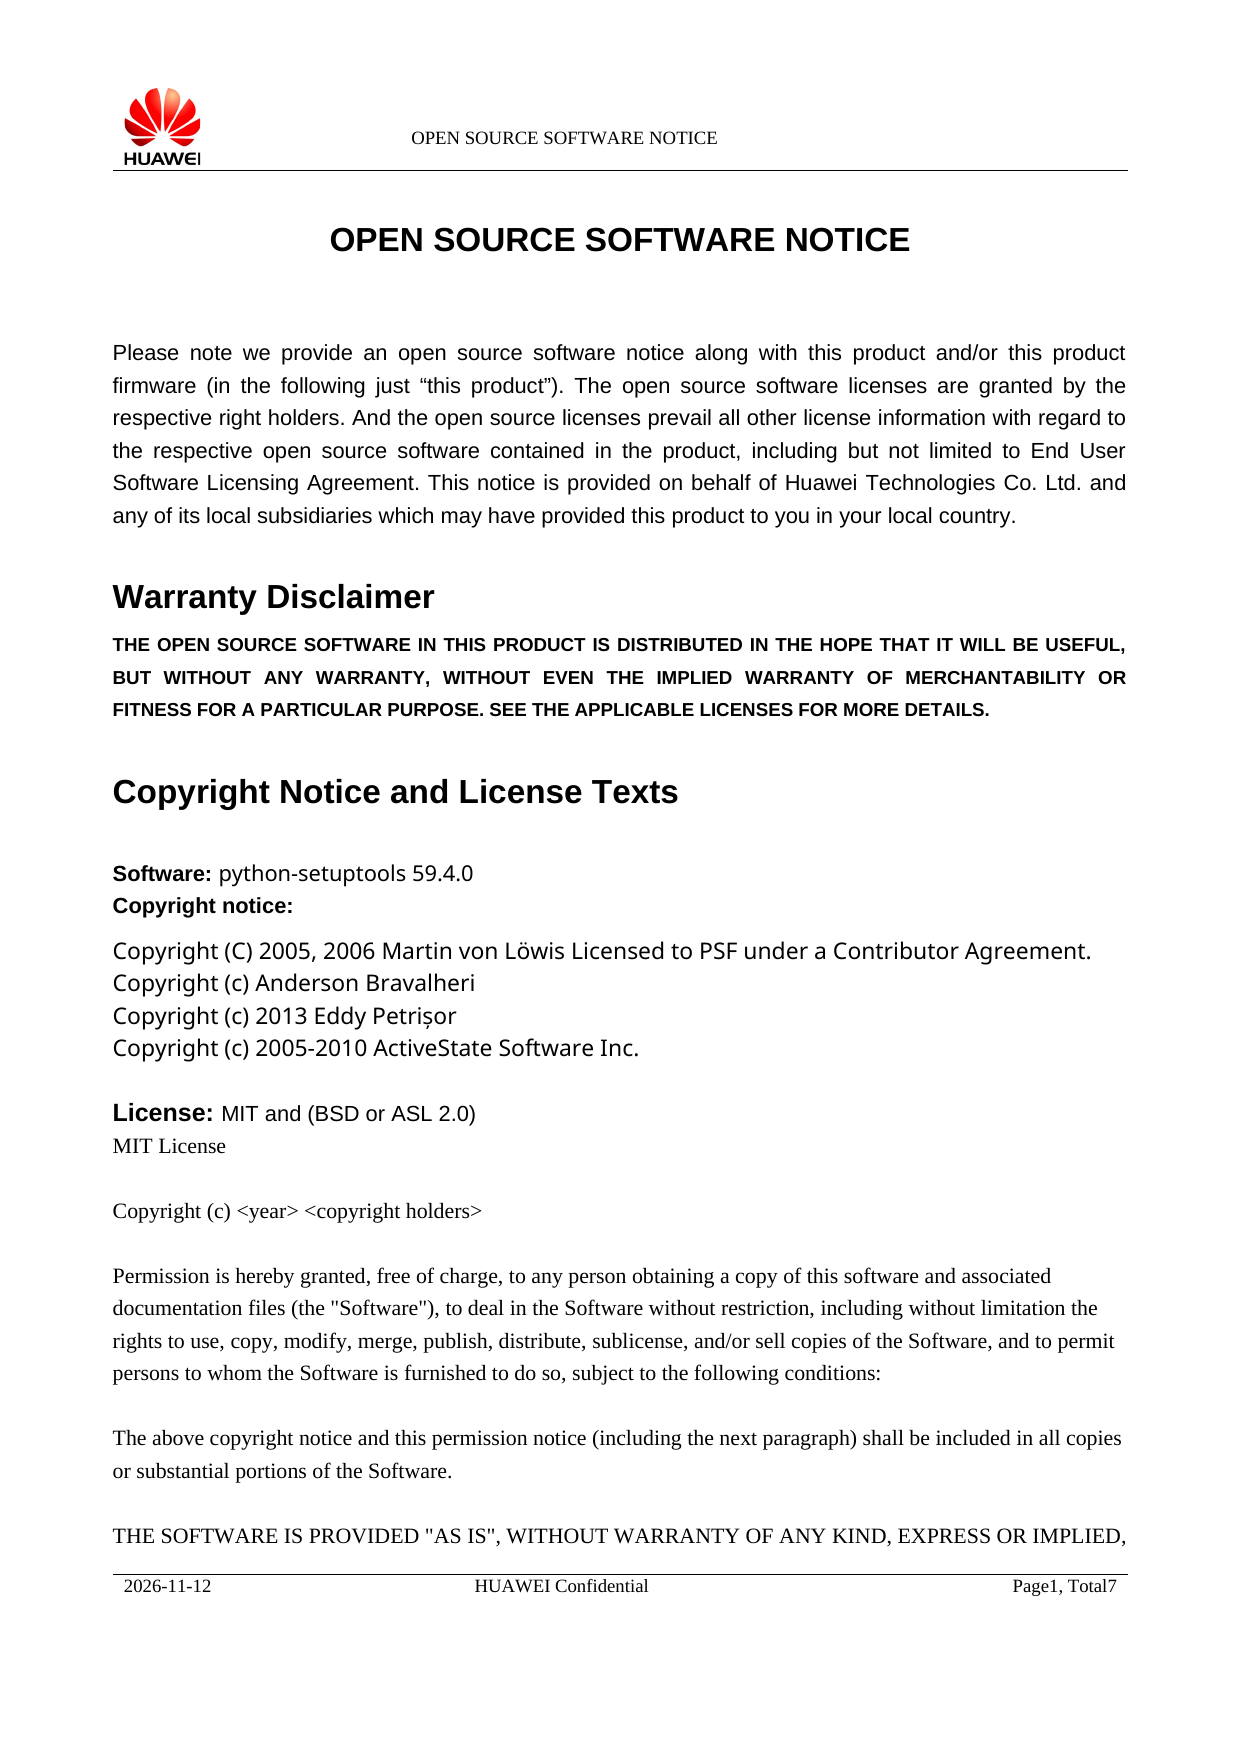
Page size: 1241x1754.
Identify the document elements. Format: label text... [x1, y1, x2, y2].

text Copyright notice: [112, 889, 1128, 921]
text OPEN SOURCE SOFTWARE NOTICE [112, 206, 1128, 271]
text Please note we provide an open source software notice along with this product and/or this product firmware (in the following just “this product”). The open source software licenses are granted by the respective right holders. And the open source licenses prevail all other license information with regard to the respective open source software contained in the product, including but not limited to End User Software Licensing Agreement. This notice is provided on behalf of Huawei Technologies Co. Ltd. and any of its local subsidiaries which may have provided this product to you in your local country. [112, 336, 1128, 531]
text Copyright (C) 2005, 2006 Martin von Löwis Licensed to PSF under a Contributor Agreement. Copyright (c) Anderson Bravalheri Copyright (c) 2013 Eddy Petrișor Copyright (c) 2005-2010 ActiveState Software Inc. [112, 934, 1128, 1096]
text License: MIT and (BSD or ASL 2.0) [112, 1096, 1128, 1129]
text The open source software in this product is distributed in the hope that it will be useful, but WITHOUT ANY WARRANTY, without even the implied warranty of MERCHANTABILITY or FITNESS FOR A PARTICULAR PURPOSE. See the applicable licenses for more details. [112, 629, 1128, 726]
text Warranty Disclaimer [112, 564, 1128, 629]
text Copyright Notice and License Texts [112, 759, 1128, 824]
picture [124, 88, 201, 165]
title Software: python-setuptools 59.4.0 [112, 856, 1128, 889]
